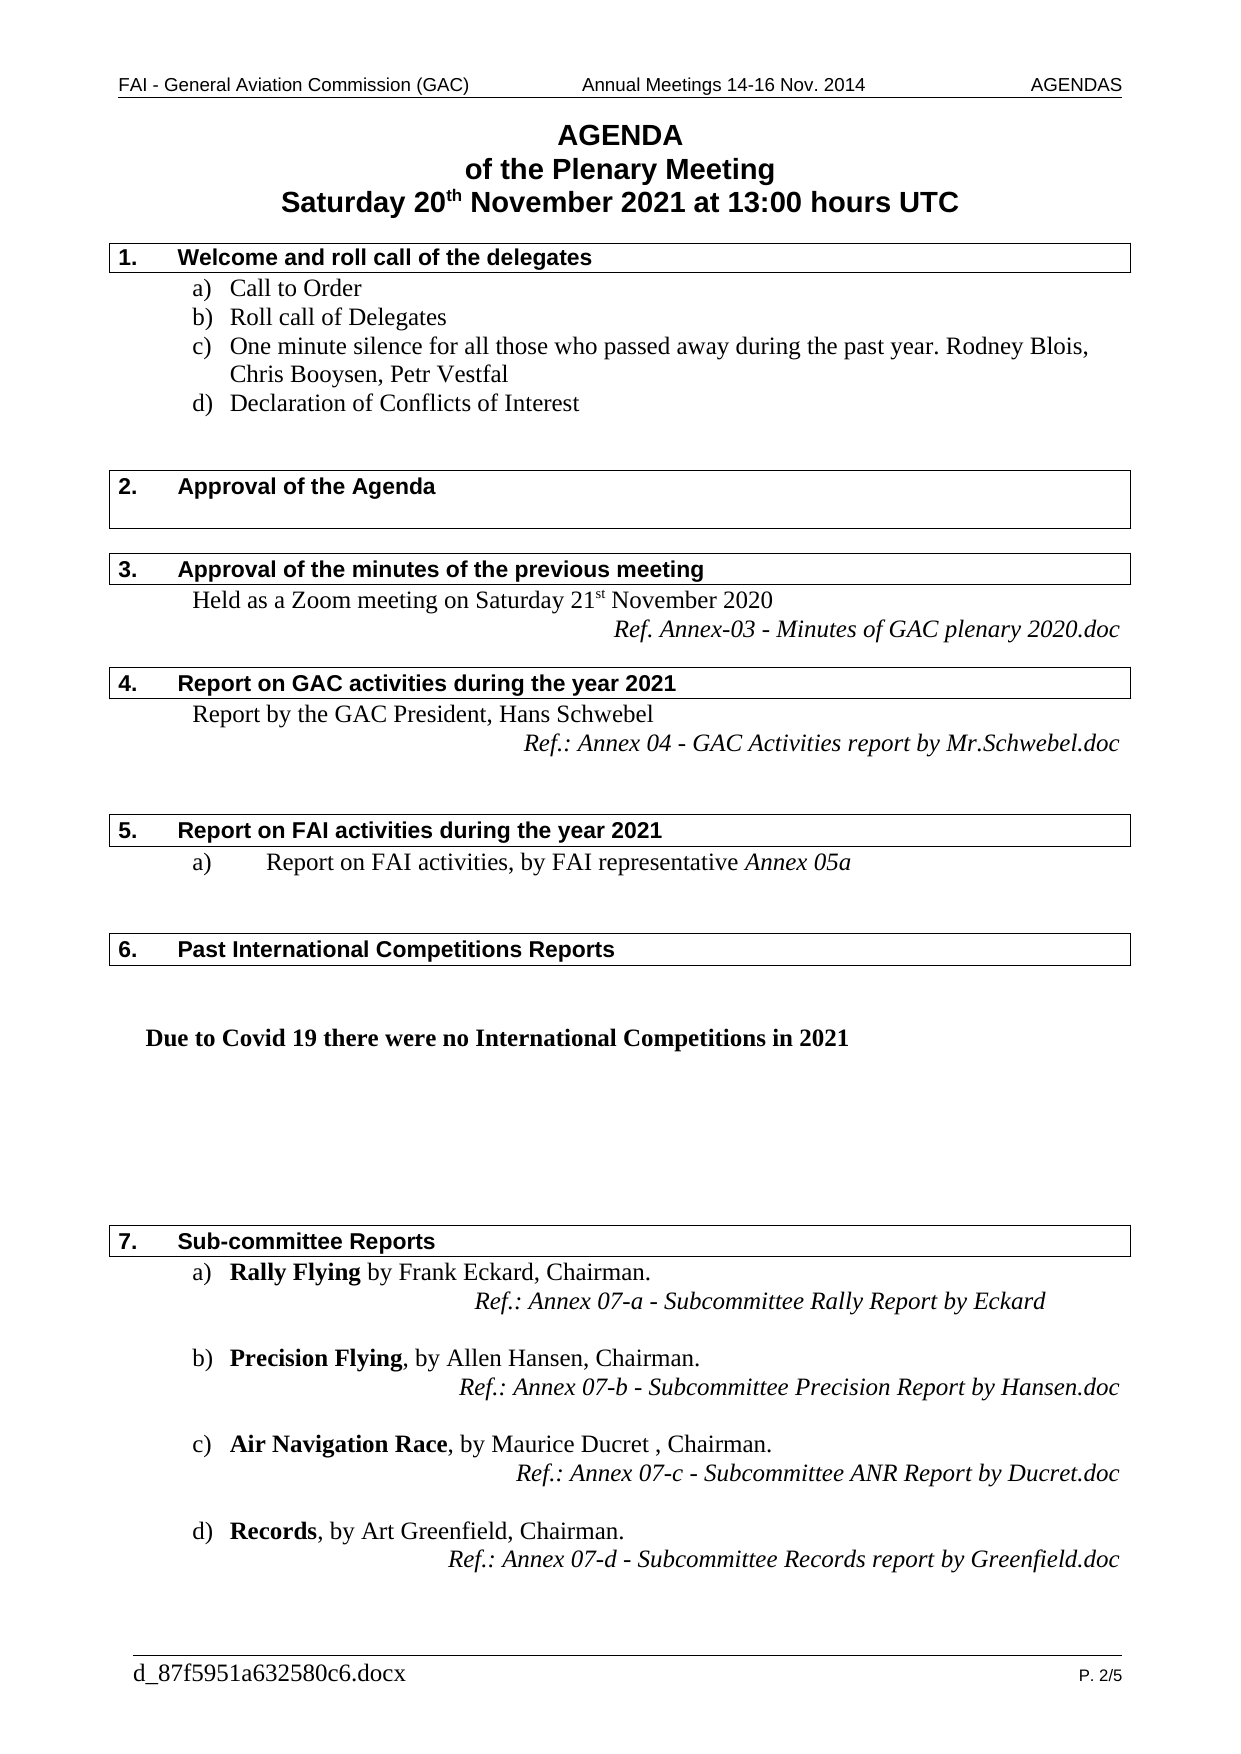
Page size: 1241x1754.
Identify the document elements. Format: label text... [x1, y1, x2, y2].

list One minute silence for all those who passed away during the past year. Rodney Blois, [192, 331, 1122, 359]
text Report by the GAC President, Hans Schwebel [118, 699, 1122, 728]
list Welcome and roll call of the delegates [110, 244, 1130, 272]
list Call to Order [192, 273, 1122, 302]
list Past International Competitions Reports [110, 934, 1130, 965]
text Ref.: Annex 07-a - Subcommittee Rally Report by Eckard [192, 1286, 1122, 1314]
list Precision Flying, by Allen Hansen, Chairman. [192, 1343, 1122, 1372]
text Ref.: Annex 07-d - Subcommittee Records report by Greenfield.doc [229, 1544, 1122, 1573]
text Ref.: Annex 07-c - Subcommittee ANR Report by Ducret.doc [229, 1458, 1122, 1487]
text of the Plenary Meeting [118, 152, 1122, 185]
list Records, by Art Greenfield, Chairman. [192, 1516, 1122, 1544]
list Report on FAI activities, by FAI representative Annex 05a [118, 847, 1122, 876]
list Report on FAI activities during the year 2021 [110, 815, 1130, 846]
list Roll call of Delegates [192, 302, 1122, 331]
list Rally Flying by Frank Eckard, Chairman. [192, 1257, 1122, 1286]
text Chris Booysen, Petr Vestfal [229, 359, 1122, 388]
text AGENDA [118, 118, 1122, 152]
text Held as a Zoom meeting on Saturday 21st November 2020 [118, 585, 1122, 614]
text Ref.: Annex 07-b - Subcommittee Precision Report by Hansen.doc [229, 1372, 1122, 1401]
text Ref. Annex-03 - Minutes of GAC plenary 2020.doc [229, 614, 1122, 643]
list Sub-committee Reports [110, 1226, 1130, 1256]
list Approval of the Agenda [110, 471, 1130, 499]
text Due to Covid 19 there were no International Competitions in 2021 [133, 1023, 1122, 1052]
list Declaration of Conflicts of Interest [192, 388, 1122, 417]
text Ref.: Annex 04 - GAC Activities report by Mr.Schwebel.doc [118, 728, 1122, 757]
text Saturday 20th November 2021 at 13:00 hours UTC [118, 185, 1122, 219]
list Approval of the minutes of the previous meeting [110, 554, 1130, 584]
list Report on GAC activities during the year 2021 [110, 668, 1130, 698]
list Air Navigation Race, by Maurice Ducret , Chairman. [192, 1429, 1122, 1458]
